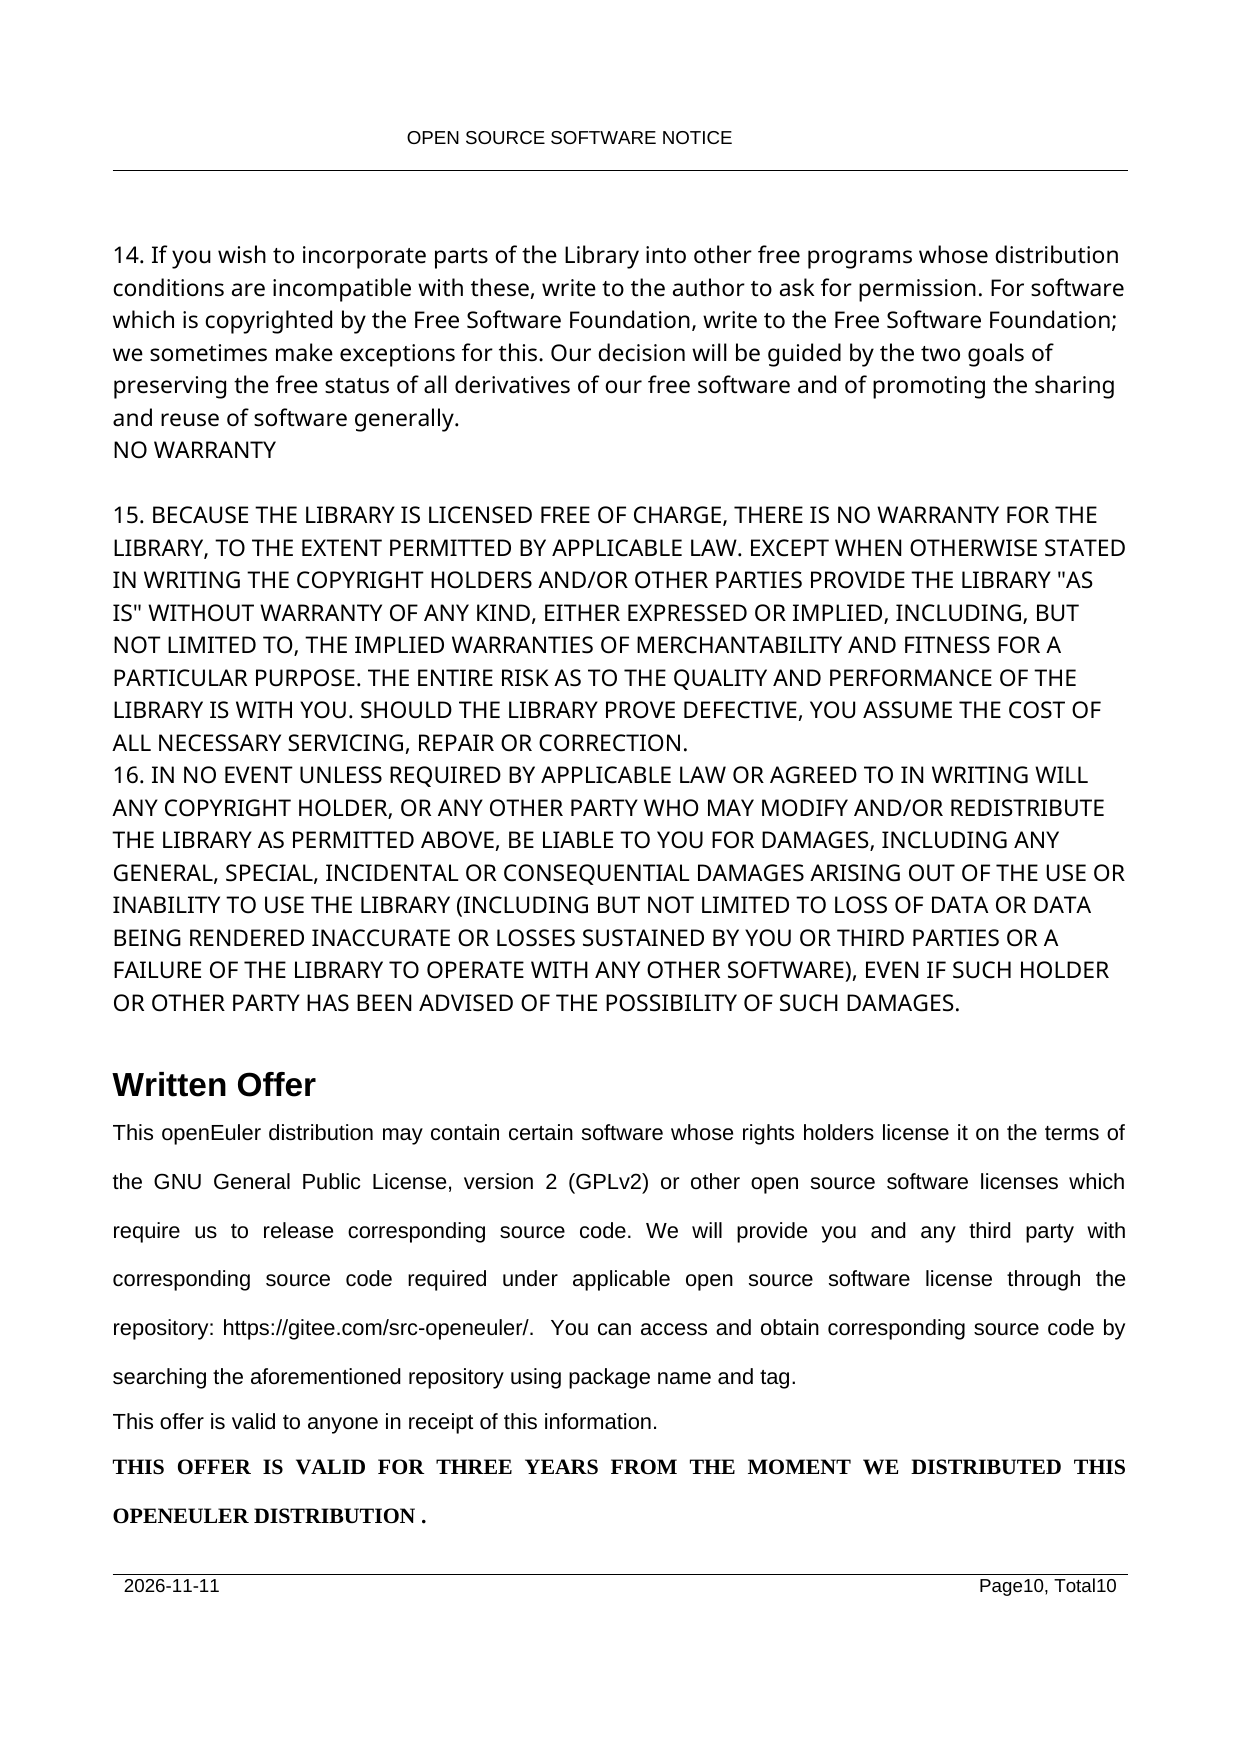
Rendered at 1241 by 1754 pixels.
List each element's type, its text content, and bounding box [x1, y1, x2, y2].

text 14. If you wish to incorporate parts of the Library into other free programs whose distribution conditions are incompatible with these, write to the author to ask for permission. For software which is copyrighted by the Free Software Foundation, write to the Free Software Foundation; we sometimes make exceptions for this. Our decision will be guided by the two goals of preserving the free status of all derivatives of our free software and of promoting the sharing and reuse of software generally. [112, 239, 1128, 434]
text This offer is valid to anyone in receipt of this information. [112, 1405, 1128, 1438]
text This openEuler distribution may contain certain software whose rights holders license it on the terms of the GNU General Public License, version 2 (GPLv2) or other open source software licenses which require us to release corresponding source code. We will provide you and any third party with corresponding source code required under applicable open source software license through the repository: https://gitee.com/src-openeuler/. You can access and obtain corresponding source code by searching the aforementioned repository using package name and tag. [112, 1116, 1128, 1393]
text THIS OFFER IS VALID FOR THREE YEARS FROM THE MOMENT WE DISTRIBUTED THIS OPENEULER DISTRIBUTION . [112, 1450, 1128, 1532]
text 16. IN NO EVENT UNLESS REQUIRED BY APPLICABLE LAW OR AGREED TO IN WRITING WILL ANY COPYRIGHT HOLDER, OR ANY OTHER PARTY WHO MAY MODIFY AND/OR REDISTRIBUTE THE LIBRARY AS PERMITTED ABOVE, BE LIABLE TO YOU FOR DAMAGES, INCLUDING ANY GENERAL, SPECIAL, INCIDENTAL OR CONSEQUENTIAL DAMAGES ARISING OUT OF THE USE OR INABILITY TO USE THE LIBRARY (INCLUDING BUT NOT LIMITED TO LOSS OF DATA OR DATA BEING RENDERED INACCURATE OR LOSSES SUSTAINED BY YOU OR THIRD PARTIES OR A FAILURE OF THE LIBRARY TO OPERATE WITH ANY OTHER SOFTWARE), EVEN IF SUCH HOLDER OR OTHER PARTY HAS BEEN ADVISED OF THE POSSIBILITY OF SUCH DAMAGES. [112, 759, 1128, 1019]
text NO WARRANTY [112, 434, 1128, 466]
text Written Offer [112, 1051, 1128, 1116]
text 15. BECAUSE THE LIBRARY IS LICENSED FREE OF CHARGE, THERE IS NO WARRANTY FOR THE LIBRARY, TO THE EXTENT PERMITTED BY APPLICABLE LAW. EXCEPT WHEN OTHERWISE STATED IN WRITING THE COPYRIGHT HOLDERS AND/OR OTHER PARTIES PROVIDE THE LIBRARY "AS IS" WITHOUT WARRANTY OF ANY KIND, EITHER EXPRESSED OR IMPLIED, INCLUDING, BUT NOT LIMITED TO, THE IMPLIED WARRANTIES OF MERCHANTABILITY AND FITNESS FOR A PARTICULAR PURPOSE. THE ENTIRE RISK AS TO THE QUALITY AND PERFORMANCE OF THE LIBRARY IS WITH YOU. SHOULD THE LIBRARY PROVE DEFECTIVE, YOU ASSUME THE COST OF ALL NECESSARY SERVICING, REPAIR OR CORRECTION. [112, 499, 1128, 759]
